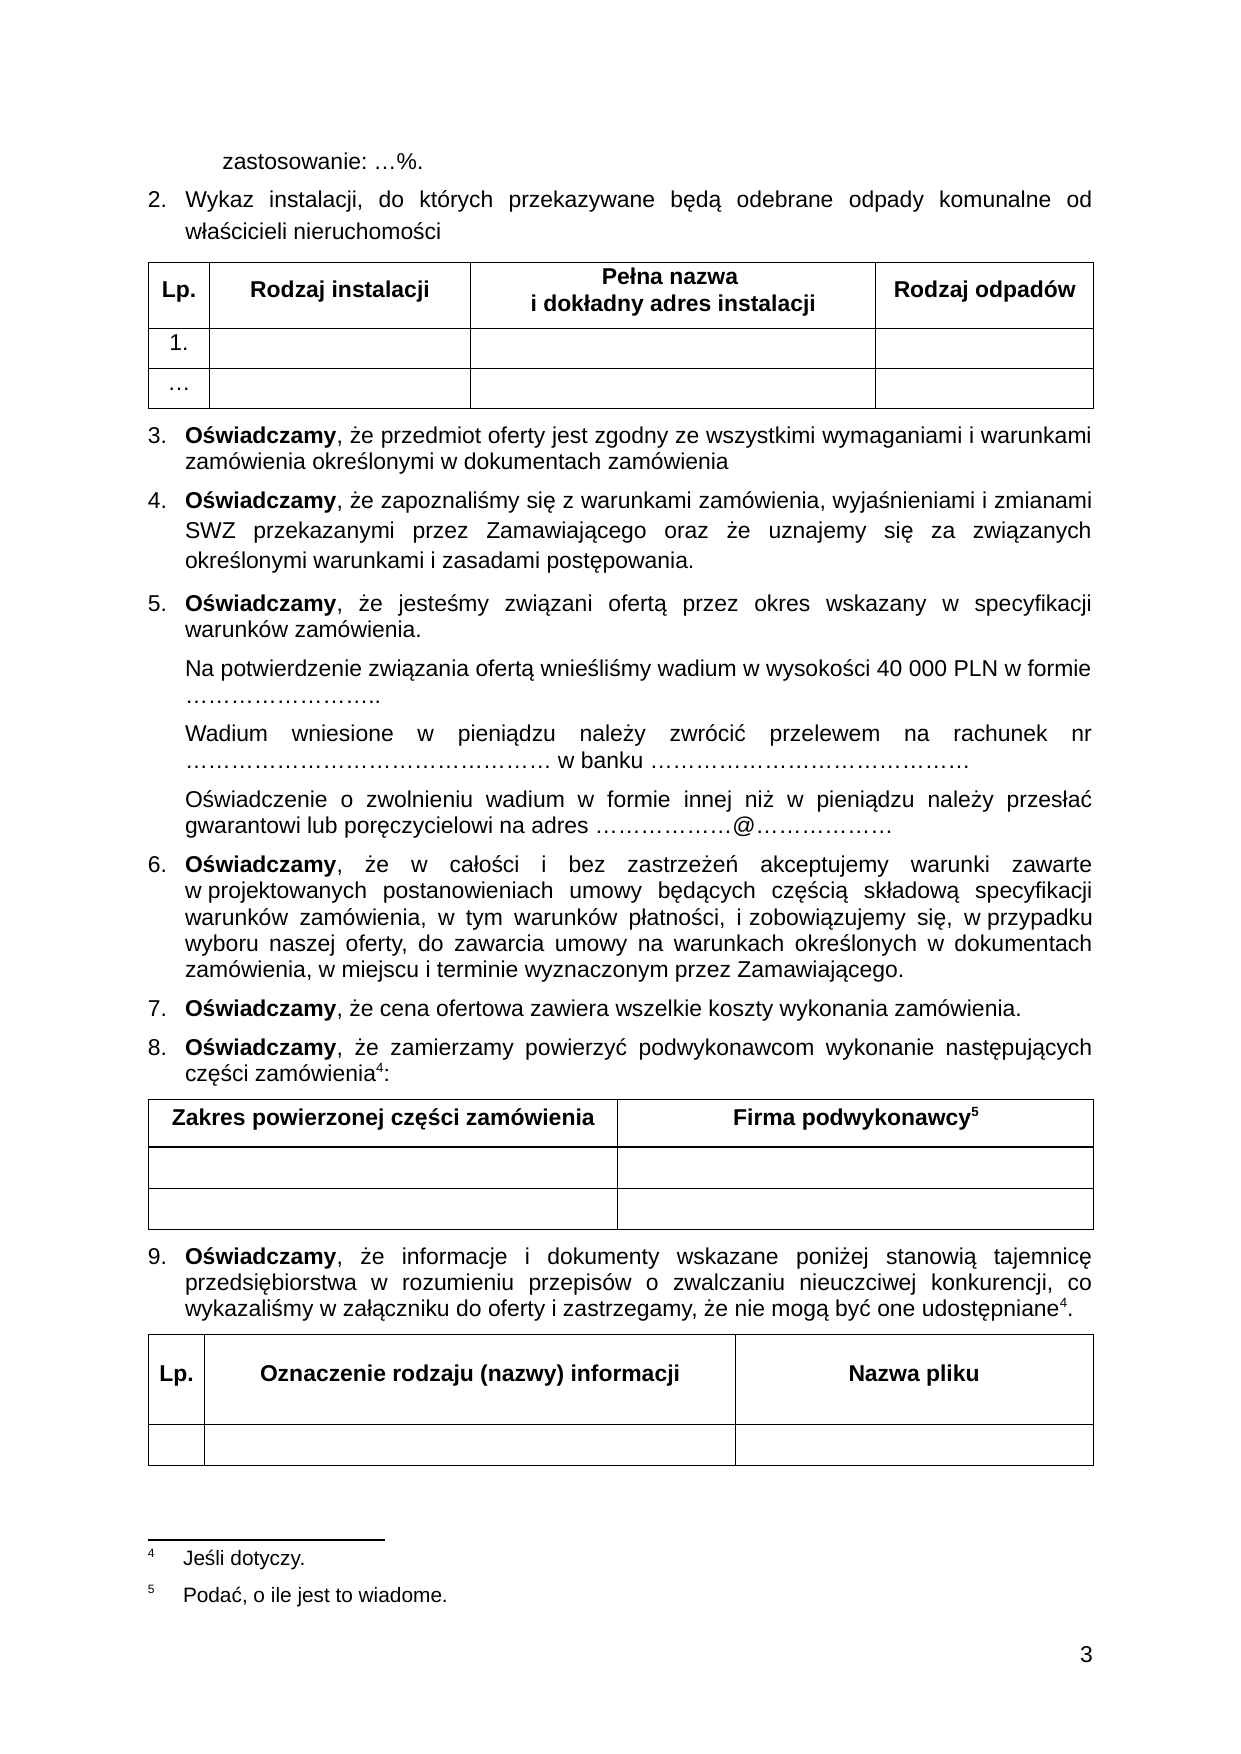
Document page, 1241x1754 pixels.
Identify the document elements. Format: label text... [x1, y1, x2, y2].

table_header Oznaczenie rodzaju (nazwy) informacji [205, 1335, 735, 1423]
table_header Pełna nazwa i dokładny adres instalacji [471, 263, 875, 328]
table_header Zakres powierzonej części zamówienia [149, 1100, 617, 1146]
table_cell [149, 1425, 204, 1465]
table_header Lp. [149, 1335, 204, 1423]
text Oświadczenie o zwolnieniu wadium w formie innej niż w pieniądzu należy przesłać gwarantowi lub poręczycielowi na adres ………………@……………… [185, 786, 1093, 838]
list Oświadczamy, że informacje i dokumenty wskazane poniżej stanowią tajemnicę przedsiębiorstwa w rozumieniu przepisów o zwalczaniu nieuczciwej konkurencji, co wykazaliśmy w załączniku do oferty i zastrzegamy, że nie mogą być one udostępniane4. [148, 1243, 1093, 1322]
table_cell … [149, 369, 209, 408]
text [222, 148, 1093, 174]
table_header Rodzaj instalacji [210, 263, 470, 328]
table_cell [876, 329, 1093, 368]
table_cell [149, 1189, 617, 1229]
table_header Nazwa pliku [736, 1335, 1093, 1423]
table_cell 1. [149, 329, 209, 368]
text Na potwierdzenie związania ofertą wnieśliśmy wadium w wysokości 40 000 PLN w formie …………………….. [185, 655, 1093, 708]
table_cell [471, 369, 875, 408]
list Oświadczamy, że zapoznaliśmy się z warunkami zamówienia, wyjaśnieniami i zmianami SWZ przekazanymi przez Zamawiającego oraz że uznajemy się za związanych określonymi warunkami i zasadami postępowania. [148, 487, 1093, 574]
list Oświadczamy, że zamierzamy powierzyć podwykonawcom wykonanie następujących części zamówienia: [148, 1034, 1093, 1087]
table_cell [149, 1148, 617, 1188]
table_header Rodzaj odpadów [876, 263, 1093, 328]
table_cell [876, 369, 1093, 408]
table_cell [736, 1425, 1093, 1465]
list Oświadczamy, że w całości i bez zastrzeżeń akceptujemy warunki zawarte w projektowanych postanowieniach umowy będących częścią składową specyfikacji warunków zamówienia, w tym warunków płatności, i zobowiązujemy się, w przypadku wyboru naszej oferty, do zawarcia umowy na warunkach określonych w dokumentach zamówienia, w miejscu i terminie wyznaczonym przez Zamawiającego. [148, 851, 1093, 983]
table_cell [205, 1425, 735, 1465]
table_cell [618, 1148, 1093, 1188]
table_cell [618, 1189, 1093, 1229]
table_cell [210, 369, 470, 408]
list Oświadczamy, że cena ofertowa zawiera wszelkie koszty wykonania zamówienia. [148, 995, 1093, 1021]
list Oświadczamy, że przedmiot oferty jest zgodny ze wszystkimi wymaganiami i warunkami zamówienia określonymi w dokumentach zamówienia [148, 422, 1093, 474]
list Wykaz instalacji, do których przekazywane będą odebrane odpady komunalne od właścicieli nieruchomości [148, 186, 1093, 244]
list Oświadczamy, że jesteśmy związani ofertą przez okres wskazany w specyfikacji warunków zamówienia. [148, 590, 1093, 643]
table_header Lp. [149, 263, 209, 328]
text Wadium wniesione w pieniądzu należy zwrócić przelewem na rachunek nr ………………………………………… w banku …………………………………… [185, 720, 1093, 773]
table_cell [471, 329, 875, 368]
table_header Firma podwykonawcy [618, 1100, 1093, 1146]
table_cell [210, 329, 470, 368]
